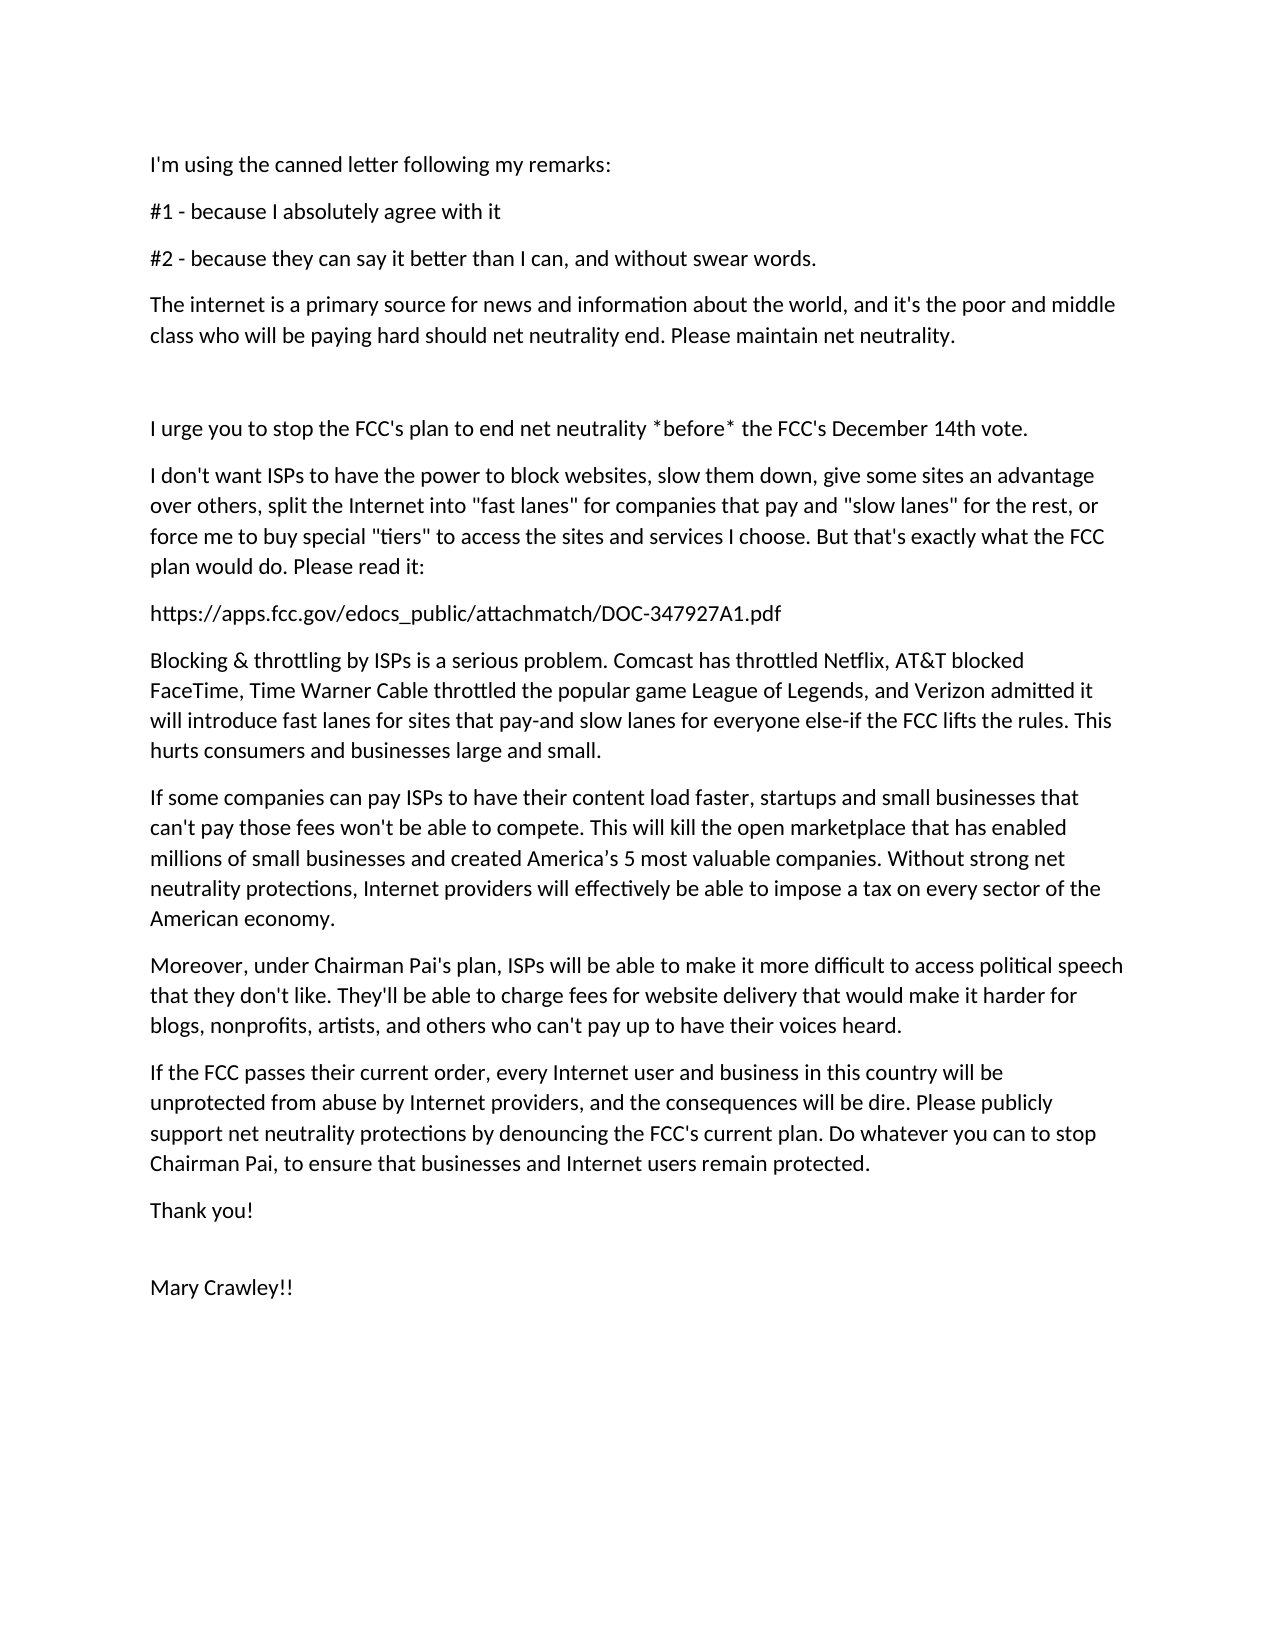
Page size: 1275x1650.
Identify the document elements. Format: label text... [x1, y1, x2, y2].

text #2 - because they can say it better than I can, and without swear words. [150, 244, 1125, 272]
text #1 - because I absolutely agree with it [150, 197, 1125, 225]
text If the FCC passes their current order, every Internet user and business in this country will be unprotected from abuse by Internet providers, and the consequences will be dire. Please publicly support net neutrality protections by denouncing the FCC's current plan. Do whatever you can to stop Chairman Pai, to ensure that businesses and Internet users remain protected. [150, 1058, 1125, 1177]
text I don't want ISPs to have the power to block websites, slow them down, give some sites an advantage over others, split the Internet into "fast lanes" for companies that pay and "slow lanes" for the rest, or force me to buy special "tiers" to access the sites and services I choose. But that's exactly what the FCC plan would do. Please read it: [150, 461, 1125, 580]
text Moreover, under Chairman Pai's plan, ISPs will be able to make it more difficult to access political speech that they don't like. They'll be able to charge fees for website delivery that would make it harder for blogs, nonprofits, artists, and others who can't pay up to have their voices heard. [150, 951, 1125, 1039]
text Thank you! [150, 1196, 1125, 1254]
text Blocking & throttling by ISPs is a serious problem. Comcast has throttled Netflix, AT&T blocked FaceTime, Time Warner Cable throttled the popular game League of Legends, and Verizon admitted it will introduce fast lanes for sites that pay-and slow lanes for everyone else-if the FCC lifts the rules. This hurts consumers and businesses large and small. [150, 646, 1125, 764]
text If some companies can pay ISPs to have their content load faster, startups and small businesses that can't pay those fees won't be able to compete. This will kill the open marketplace that has enabled millions of small businesses and created America’s 5 most valuable companies. Without strong net neutrality protections, Internet providers will effectively be able to impose a tax on every sector of the American economy. [150, 783, 1125, 932]
text The internet is a primary source for news and information about the world, and it's the poor and middle class who will be paying hard should net neutrality end. Please maintain net neutrality. [150, 291, 1125, 349]
text I urge you to stop the FCC's plan to end net neutrality *before* the FCC's December 14th vote. [150, 414, 1125, 443]
text Mary Crawley!! [150, 1273, 1125, 1301]
text I'm using the canned letter following my remarks: [150, 150, 1125, 178]
text https://apps.fcc.gov/edocs_public/attachmatch/DOC-347927A1.pdf [150, 599, 1125, 627]
